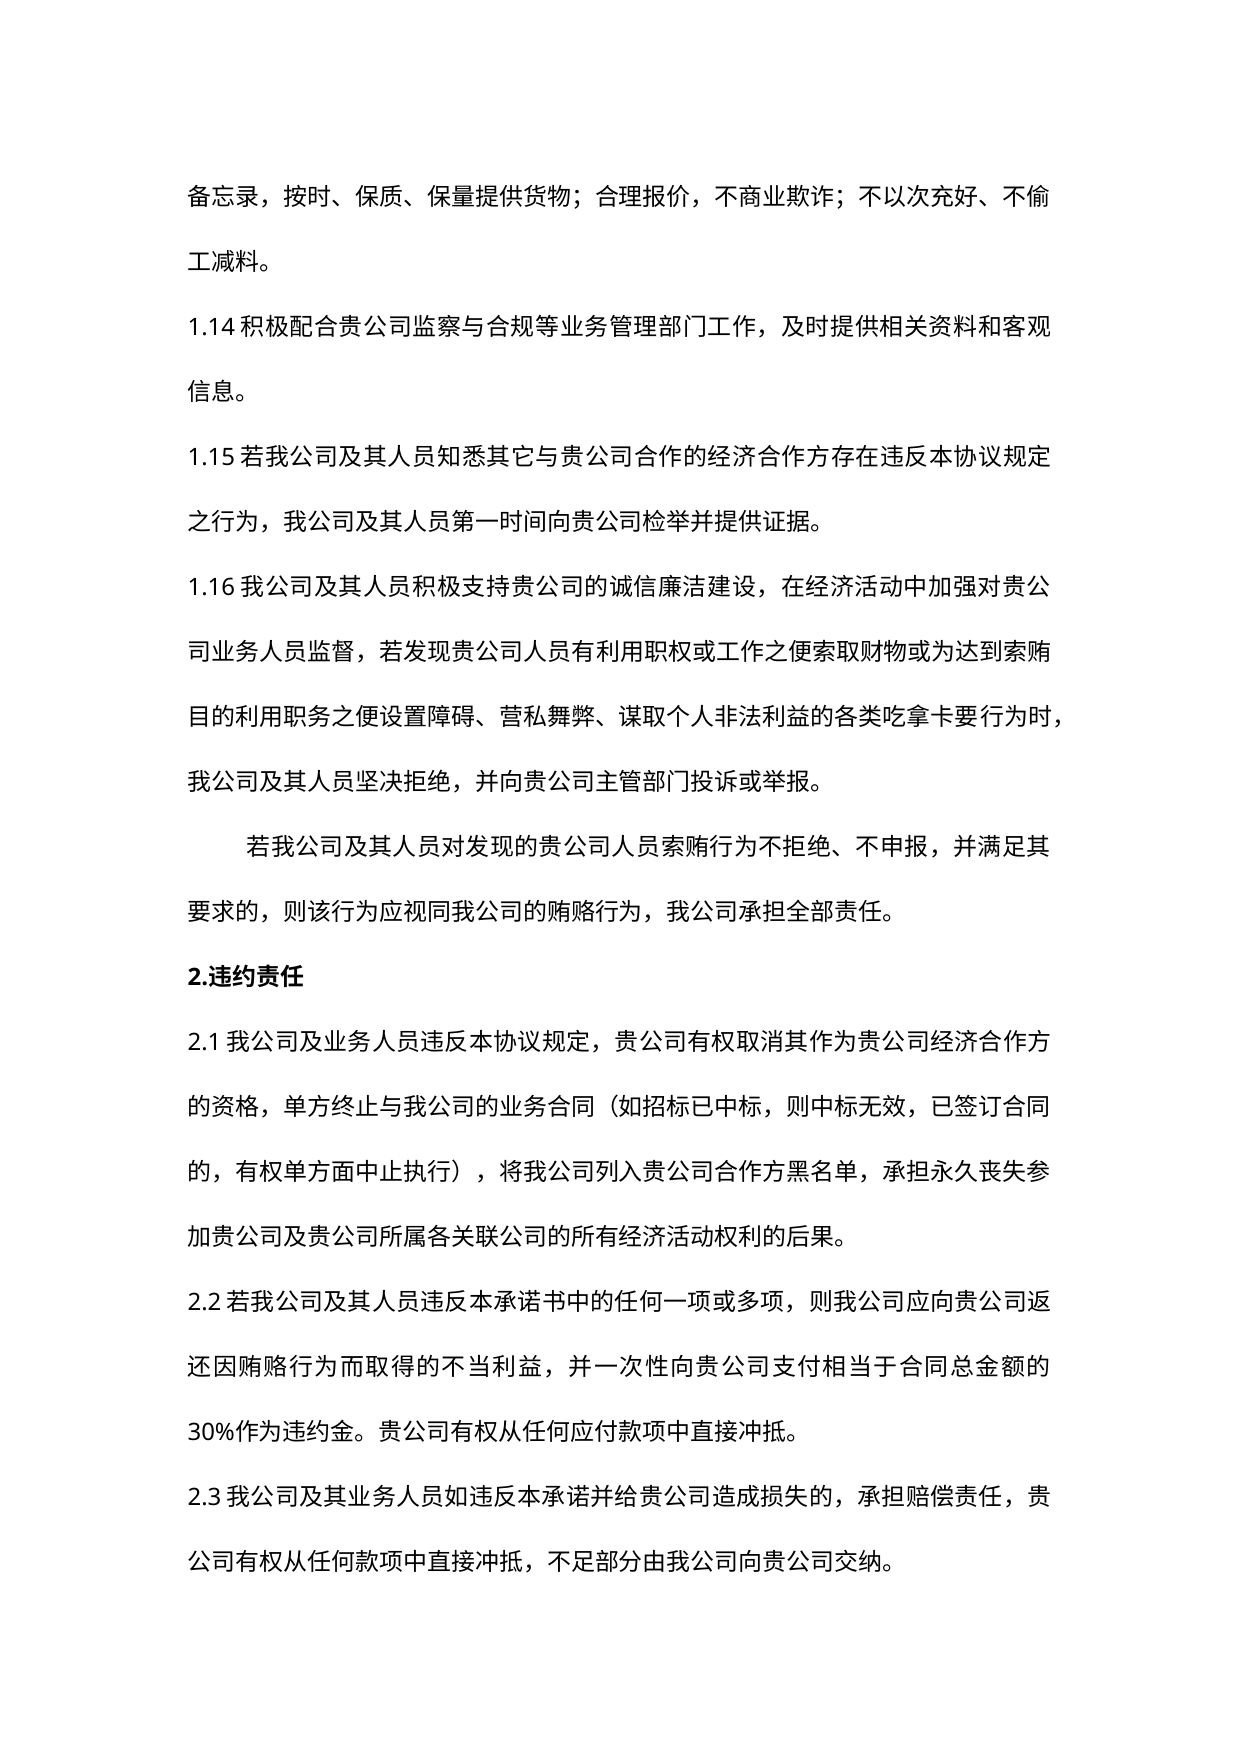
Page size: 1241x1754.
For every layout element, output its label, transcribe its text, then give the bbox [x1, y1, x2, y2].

text 2.3我公司及其业务人员如违反本承诺并给贵公司造成损失的，承担赔偿责任，贵公司有权从任何款项中直接冲抵，不足部分由我公司向贵公司交纳。 [187, 1462, 1053, 1592]
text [187, 162, 1053, 292]
text 2.1我公司及业务人员违反本协议规定，贵公司有权取消其作为贵公司经济合作方的资格，单方终止与我公司的业务合同（如招标已中标，则中标无效，已签订合同的，有权单方面中止执行），将我公司列入贵公司合作方黑名单，承担永久丧失参加贵公司及贵公司所属各关联公司的所有经济活动权利的后果。 [187, 1007, 1053, 1267]
text 1.15若我公司及其人员知悉其它与贵公司合作的经济合作方存在违反本协议规定之行为，我公司及其人员第一时间向贵公司检举并提供证据。 [187, 422, 1053, 552]
text 2.违约责任 [187, 942, 1053, 1007]
text 2.2若我公司及其人员违反本承诺书中的任何一项或多项，则我公司应向贵公司返还因贿赂行为而取得的不当利益，并一次性向贵公司支付相当于合同总金额的30%作为违约金。贵公司有权从任何应付款项中直接冲抵。 [187, 1267, 1053, 1462]
text 1.16我公司及其人员积极支持贵公司的诚信廉洁建设，在经济活动中加强对贵公司业务人员监督，若发现贵公司人员有利用职权或工作之便索取财物或为达到索贿目的利用职务之便设置障碍、营私舞弊、谋取个人非法利益的各类吃拿卡要行为时，我公司及其人员坚决拒绝，并向贵公司主管部门投诉或举报。 [187, 552, 1053, 812]
text 1.14积极配合贵公司监察与合规等业务管理部门工作，及时提供相关资料和客观信息。 [187, 292, 1053, 422]
text 若我公司及其人员对发现的贵公司人员索贿行为不拒绝、不申报，并满足其要求的，则该行为应视同我公司的贿赂行为，我公司承担全部责任。 [187, 812, 1053, 942]
